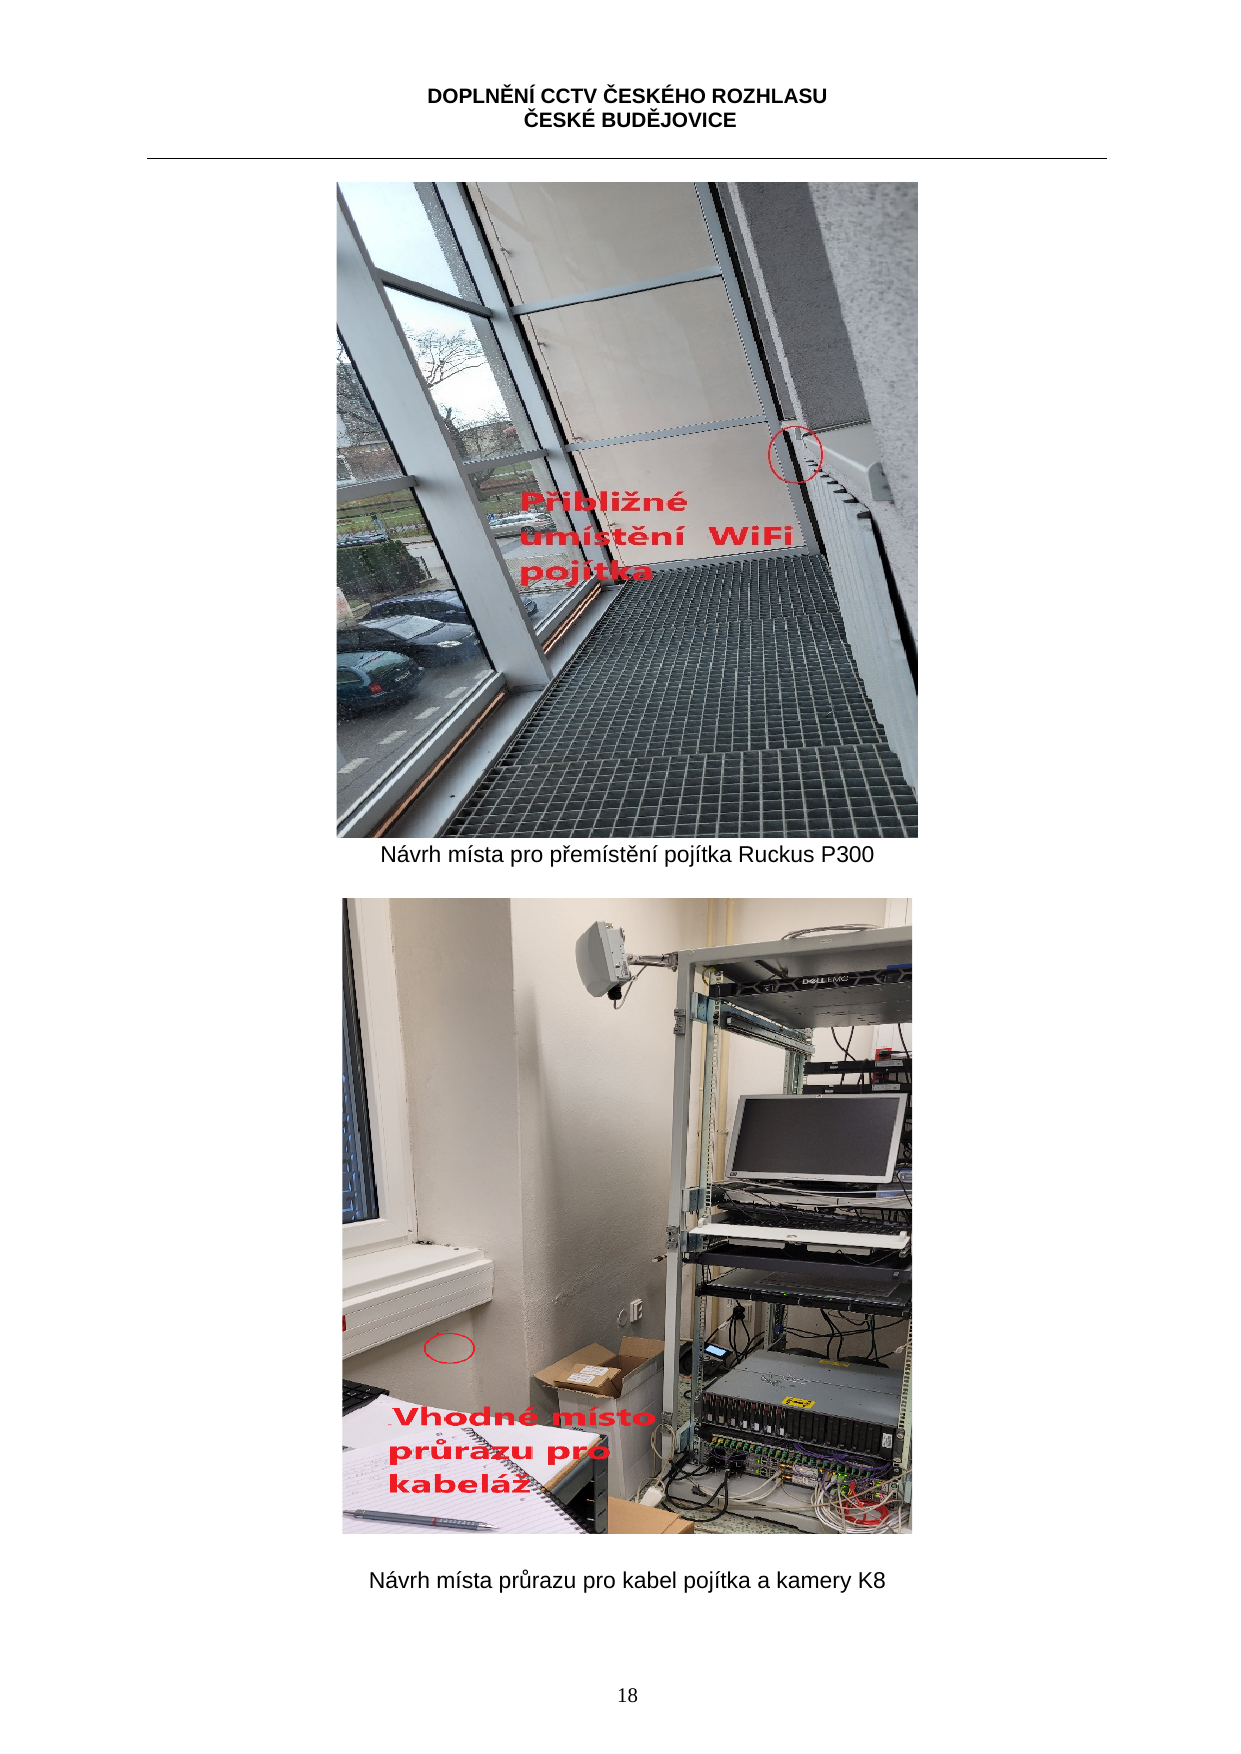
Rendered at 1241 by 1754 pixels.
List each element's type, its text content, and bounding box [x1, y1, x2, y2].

text Návrh místa pro přemístění pojítka Ruckus P300 [147, 841, 1107, 867]
picture [342, 898, 913, 1534]
picture [336, 182, 918, 838]
text Návrh místa průrazu pro kabel pojítka a kamery K8 [147, 1567, 1107, 1593]
